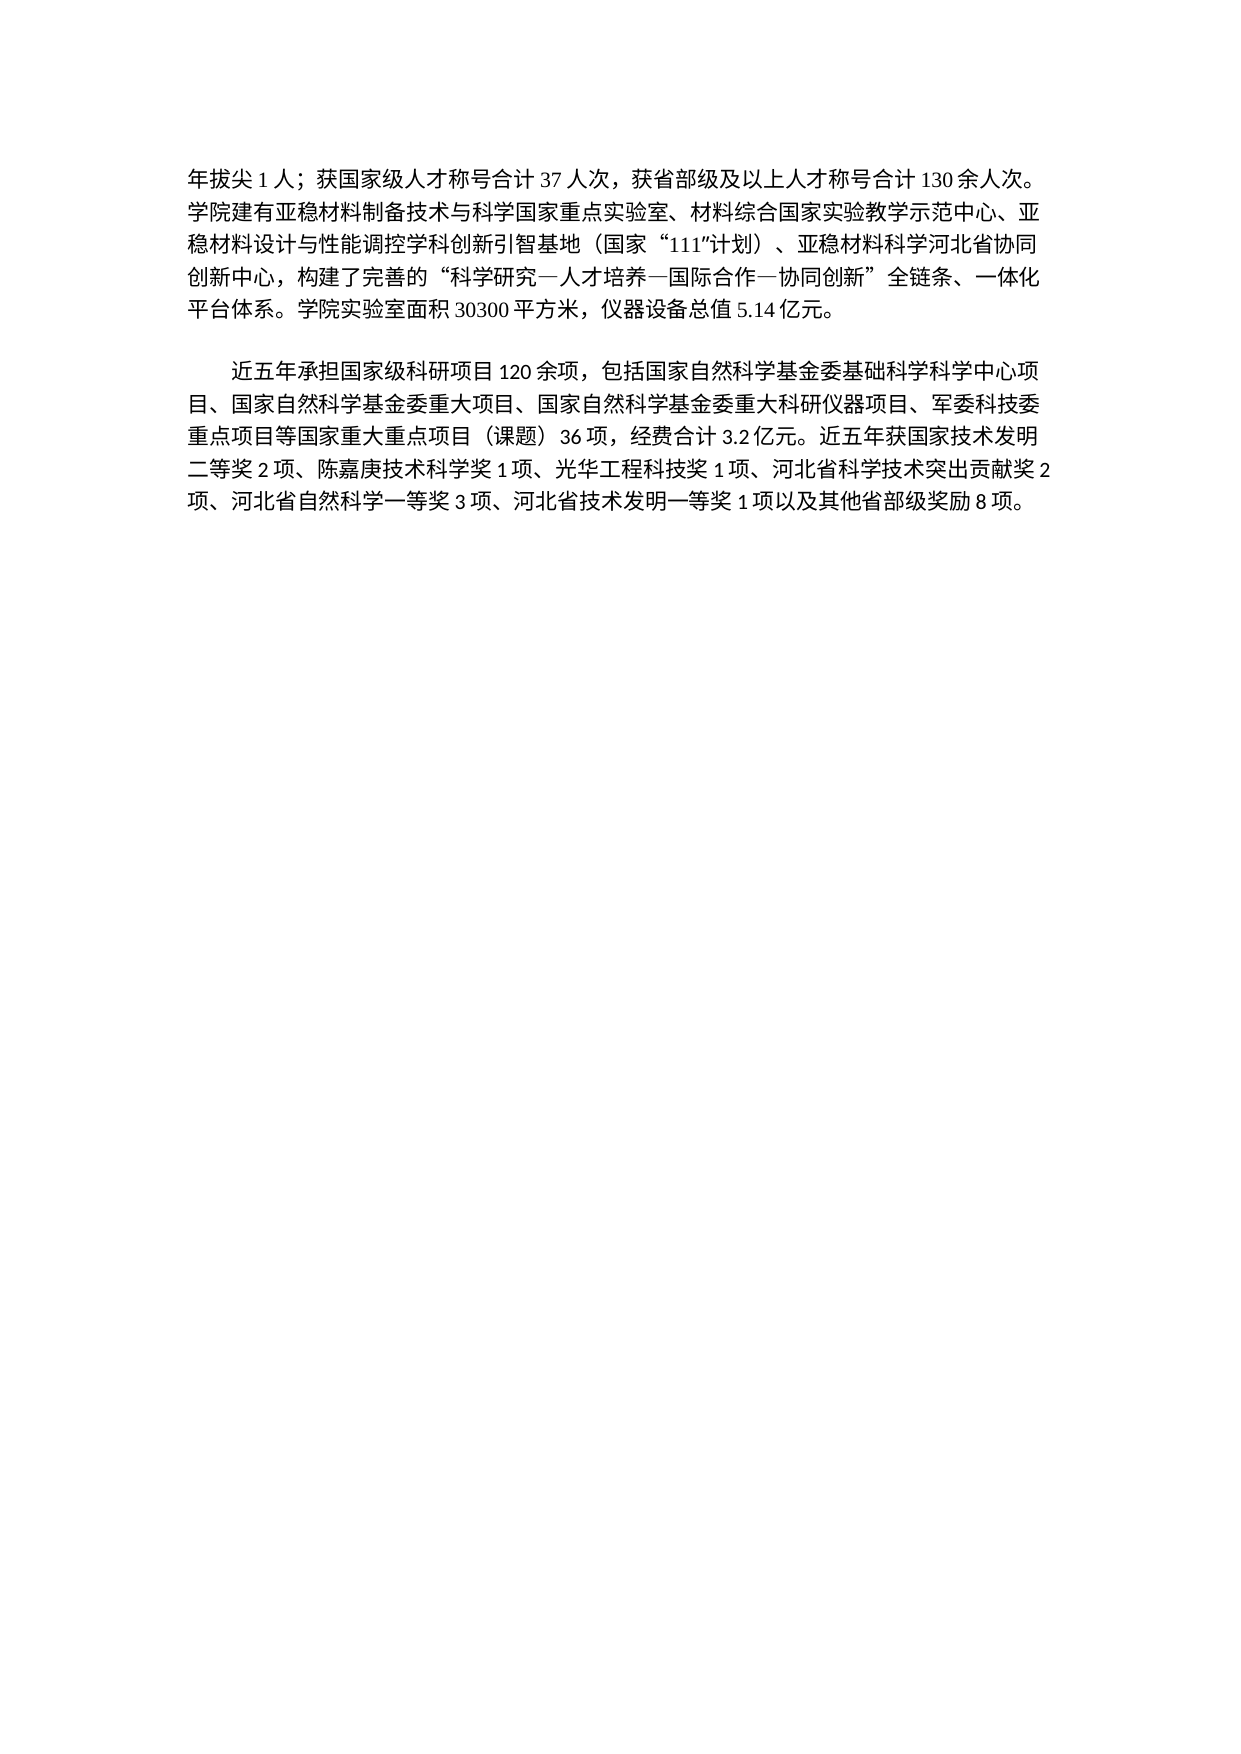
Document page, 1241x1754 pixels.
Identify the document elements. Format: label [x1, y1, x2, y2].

table_cell [188, 162, 1053, 578]
